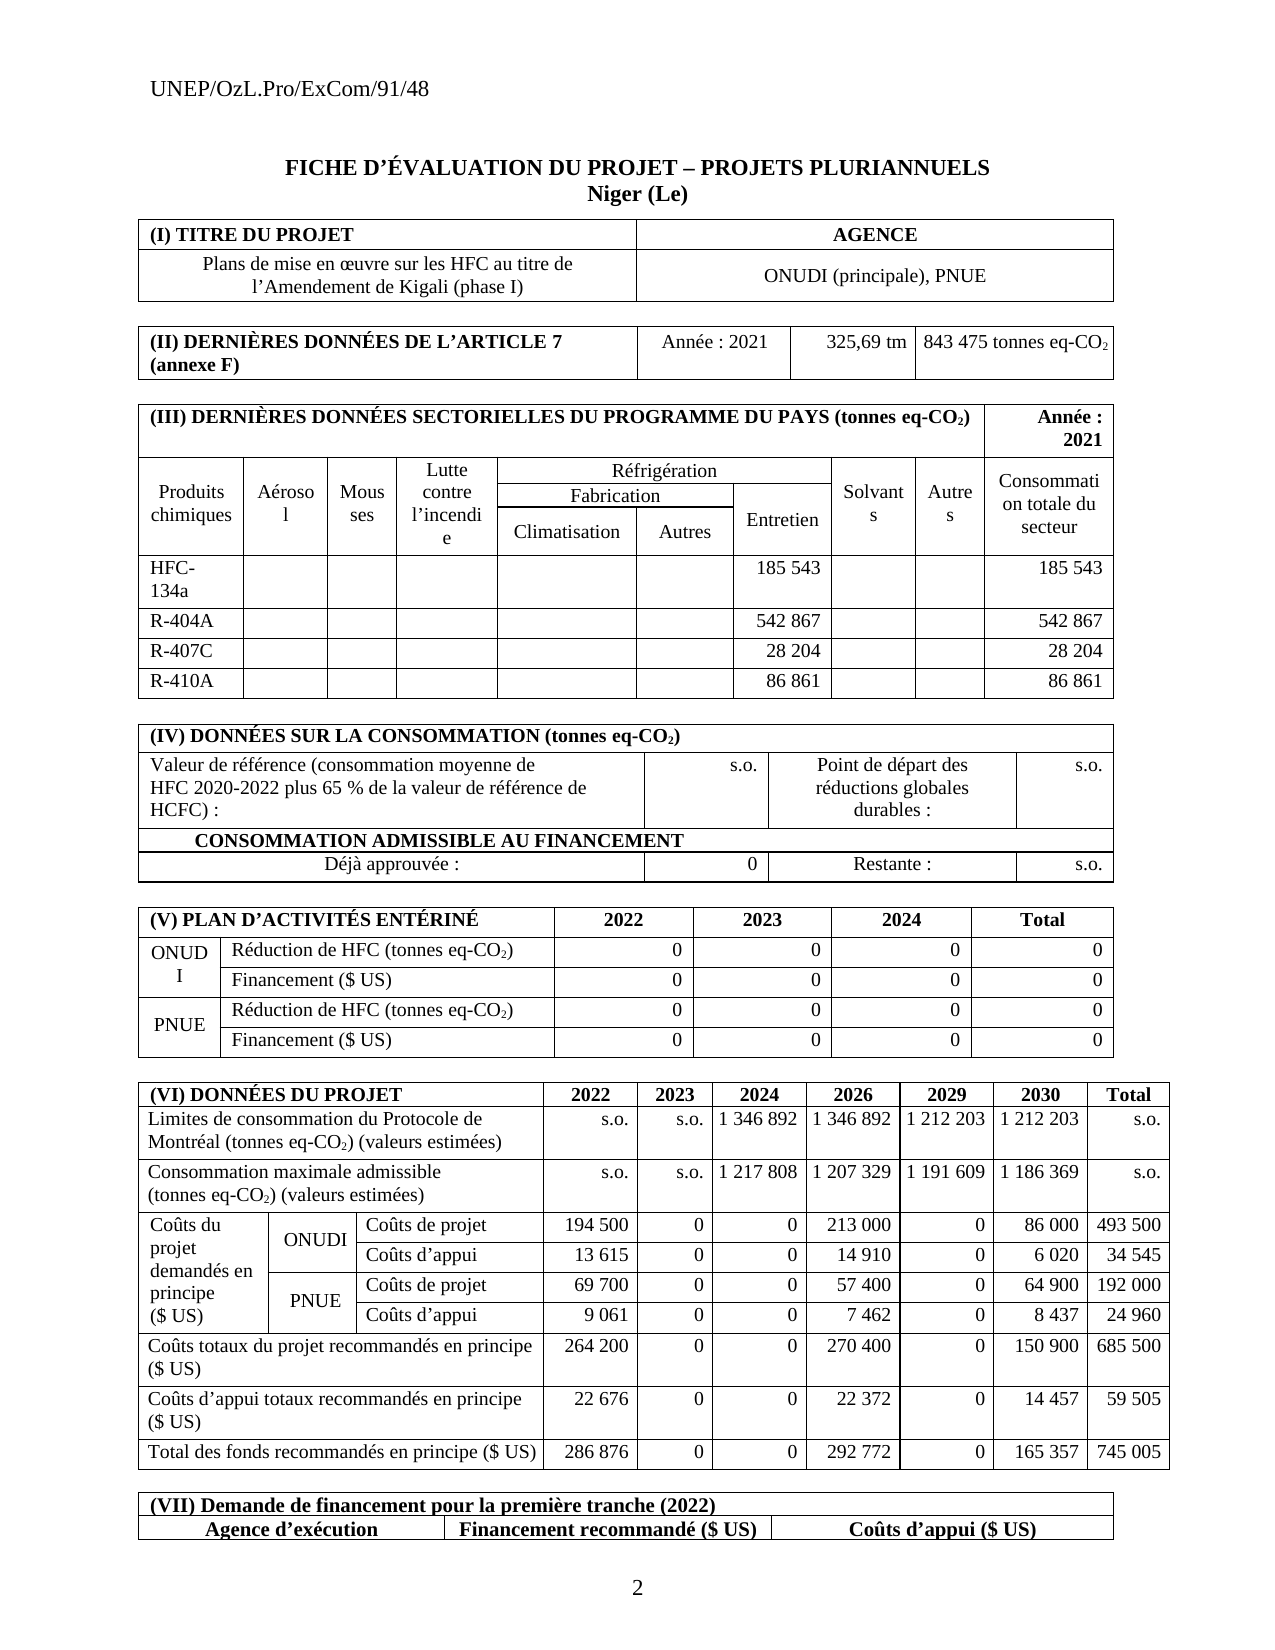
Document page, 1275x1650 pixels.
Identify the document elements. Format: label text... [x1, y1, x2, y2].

table_cell PNUE [269, 1273, 356, 1333]
table_cell [916, 639, 984, 668]
table_cell Réduction de HFC (tonnes eq-CO2) [221, 998, 554, 1027]
table_cell Financement recommandé ($ US) [445, 1516, 771, 1539]
table_cell [328, 669, 396, 698]
table_cell 0 [713, 1387, 806, 1439]
table_cell 0 [555, 968, 693, 997]
table_cell Climatisation [498, 508, 636, 555]
table_cell 0 [713, 1303, 806, 1333]
table_cell 57 400 [807, 1273, 899, 1302]
table_cell 28 204 [985, 639, 1113, 668]
table_cell 150 900 [994, 1334, 1087, 1386]
table_cell 8 437 [994, 1303, 1087, 1333]
table_cell 0 [972, 998, 1113, 1027]
table_cell 86 861 [734, 669, 831, 698]
table_cell ONUDI (principale), PNUE [637, 250, 1113, 301]
table_header (VI) DONNÉES DU PROJET [139, 1083, 543, 1106]
table_cell [916, 609, 984, 638]
table_header 2029 [901, 1083, 993, 1106]
table_header 2023 [694, 908, 831, 937]
table_cell 86 861 [985, 669, 1113, 698]
table_cell Mousses [328, 458, 396, 555]
table_cell 270 400 [807, 1334, 899, 1386]
table_cell 0 [972, 1028, 1113, 1057]
table_header 2024 [832, 908, 971, 937]
table_cell R-404A [139, 609, 243, 638]
table_cell 0 [901, 1387, 993, 1439]
table_cell Restante : [769, 853, 1016, 881]
table_header 2022 [544, 1083, 637, 1106]
table_cell 0 [713, 1243, 806, 1272]
table_cell 213 000 [807, 1213, 899, 1242]
table_cell 192 000 [1088, 1273, 1169, 1302]
table_cell 0 [694, 938, 831, 967]
table_cell 28 204 [734, 639, 831, 668]
table_cell 542 867 [734, 609, 831, 638]
table_cell PNUE [139, 998, 220, 1057]
table_header 2030 [994, 1083, 1087, 1106]
table_cell [637, 609, 733, 638]
table_cell 0 [555, 998, 693, 1027]
table_cell s.o. [1017, 853, 1113, 881]
table_cell 0 [638, 1303, 712, 1333]
table_cell [916, 669, 984, 698]
table_cell 0 [832, 968, 971, 997]
table_cell [832, 556, 915, 608]
table_cell 0 [972, 938, 1113, 967]
table_header (I) TITRE DU PROJET [139, 220, 636, 248]
table_header Année : 2021 [638, 327, 790, 378]
table_cell [832, 669, 915, 698]
table_cell Lutte contre l’incendie [397, 458, 497, 555]
table_cell 13 615 [544, 1243, 637, 1272]
table_cell [397, 609, 497, 638]
table_cell Solvants [832, 458, 915, 555]
table_cell [498, 609, 636, 638]
table_cell [244, 669, 327, 698]
table_cell 0 [638, 1213, 712, 1242]
table_cell Coûts d’appui ($ US) [772, 1516, 1113, 1539]
table_header Année : 2021 [985, 405, 1113, 457]
table_cell 1 217 808 [713, 1160, 806, 1212]
table_header Total [1088, 1083, 1169, 1106]
table_cell s.o. [1088, 1107, 1169, 1159]
table_cell 1 346 892 [713, 1107, 806, 1159]
table_cell HFC-134a [139, 556, 243, 608]
table_cell Coûts d’appui [357, 1303, 543, 1333]
table_cell 0 [638, 1440, 712, 1469]
table_cell Valeur de référence (consommation moyenne de HFC 2020-2022 plus 65 % de la valeur de référence de HCFC) : [139, 753, 644, 827]
table_cell s.o. [638, 1107, 712, 1159]
table_cell s.o. [544, 1160, 637, 1212]
table_cell s.o. [645, 753, 768, 827]
table_header AGENCE [637, 220, 1113, 248]
table_cell [328, 556, 396, 608]
table_cell [832, 609, 915, 638]
table_cell [328, 609, 396, 638]
table_cell 14 457 [994, 1387, 1087, 1439]
table_cell 34 545 [1088, 1243, 1169, 1272]
table_cell [244, 556, 327, 608]
table_cell Coûts de projet [357, 1213, 543, 1242]
table_cell 264 200 [544, 1334, 637, 1386]
table_cell 6 020 [994, 1243, 1087, 1272]
table_cell Consommation maximale admissible (tonnes eq-CO2) (valeurs estimées) [139, 1160, 543, 1212]
table_cell Plans de mise en œuvre sur les HFC au titre de l’Amendement de Kigali (phase I) [139, 250, 636, 301]
table_cell 22 372 [807, 1387, 899, 1439]
table_cell 0 [694, 968, 831, 997]
table_cell Fabrication [498, 484, 733, 506]
table_cell [637, 556, 733, 608]
table_cell 185 543 [985, 556, 1113, 608]
text Niger (Le) [150, 180, 1125, 207]
table_cell R-407C [139, 639, 243, 668]
table_cell s.o. [638, 1160, 712, 1212]
table_cell [498, 556, 636, 608]
table_cell CONSOMMATION ADMISSIBLE AU FINANCEMENT [139, 829, 1113, 851]
table_cell [637, 669, 733, 698]
table_header 2022 [555, 908, 693, 937]
table_header (V) PLAN D’ACTIVITÉS ENTÉRINÉ [139, 908, 554, 937]
table_cell Autres [637, 508, 733, 555]
table_cell 0 [638, 1387, 712, 1439]
table_cell 0 [832, 1028, 971, 1057]
table_cell Coûts d’appui [357, 1243, 543, 1272]
table_cell Coûts totaux du projet recommandés en principe ($ US) [139, 1334, 543, 1386]
table_cell 0 [901, 1243, 993, 1272]
table_cell Agence d’exécution [139, 1516, 444, 1539]
table_cell 24 960 [1088, 1303, 1169, 1333]
table_cell Consommation totale du secteur [985, 458, 1113, 555]
table_cell 1 191 609 [901, 1160, 993, 1212]
table_cell 9 061 [544, 1303, 637, 1333]
table_cell 286 876 [544, 1440, 637, 1469]
table_cell 0 [713, 1334, 806, 1386]
text FICHE D’ÉVALUATION DU PROJET – PROJETS PLURIANNUELS [150, 154, 1125, 180]
table_cell 685 500 [1088, 1334, 1169, 1386]
table_header 2023 [638, 1083, 712, 1106]
table_cell 0 [832, 998, 971, 1027]
table_cell Réduction de HFC (tonnes eq-CO2) [221, 938, 554, 967]
table_cell 0 [638, 1273, 712, 1302]
table_cell Total des fonds recommandés en principe ($ US) [139, 1440, 543, 1469]
table_cell Autres [916, 458, 984, 555]
table_cell [328, 639, 396, 668]
table_cell 0 [638, 1334, 712, 1386]
table_cell s.o. [1088, 1160, 1169, 1212]
table_header 2024 [713, 1083, 806, 1106]
table_cell [244, 609, 327, 638]
table_cell 1 207 329 [807, 1160, 899, 1212]
table_cell Financement ($ US) [221, 968, 554, 997]
table_header 2026 [807, 1083, 899, 1106]
table_cell 0 [901, 1213, 993, 1242]
table_cell [916, 556, 984, 608]
table_cell 0 [832, 938, 971, 967]
table_cell Limites de consommation du Protocole de Montréal (tonnes eq-CO2) (valeurs estimées) [139, 1107, 543, 1159]
table_cell R-410A [139, 669, 243, 698]
table_cell 86 000 [994, 1213, 1087, 1242]
table_cell s.o. [544, 1107, 637, 1159]
table_cell ONUDI [269, 1213, 356, 1272]
table_cell 0 [638, 1243, 712, 1272]
table_cell 0 [645, 853, 768, 881]
table_cell 0 [713, 1273, 806, 1302]
table_cell 1 212 203 [994, 1107, 1087, 1159]
table_header (VII) Demande de financement pour la première tranche (2022) [139, 1493, 1113, 1515]
table_cell 69 700 [544, 1273, 637, 1302]
table_cell Déjà approuvée : [139, 853, 644, 881]
table_cell 59 505 [1088, 1387, 1169, 1439]
table_cell 14 910 [807, 1243, 899, 1272]
table_cell [637, 639, 733, 668]
table_cell 7 462 [807, 1303, 899, 1333]
table_cell Coûts de projet [357, 1273, 543, 1302]
table_cell [397, 639, 497, 668]
table_header Total [972, 908, 1113, 937]
table_cell [244, 639, 327, 668]
table_cell 0 [901, 1273, 993, 1302]
table_cell 0 [555, 938, 693, 967]
table_cell s.o. [1017, 753, 1113, 827]
table_cell 194 500 [544, 1213, 637, 1242]
table_cell ONUDI [139, 938, 220, 997]
table_cell 745 005 [1088, 1440, 1169, 1469]
table_cell 0 [901, 1440, 993, 1469]
table_cell 0 [694, 998, 831, 1027]
table_header (IV) DONNÉES SUR LA CONSOMMATION (tonnes eq-CO2) [139, 725, 1113, 752]
table_cell [498, 669, 636, 698]
table_cell 493 500 [1088, 1213, 1169, 1242]
table_header 325,69 tm [791, 327, 915, 378]
table_cell 1 346 892 [807, 1107, 899, 1159]
table_cell [832, 639, 915, 668]
table_cell 1 212 203 [901, 1107, 993, 1159]
table_cell [397, 556, 497, 608]
table_cell Point de départ des réductions globales durables : [769, 753, 1016, 827]
table_cell Coûts du projet demandés en principe ($ US) [139, 1213, 268, 1333]
table_cell 542 867 [985, 609, 1113, 638]
table_cell Aérosol [244, 458, 327, 555]
table_cell Réfrigération [498, 458, 831, 483]
table_header 843 475 tonnes eq-CO2 [916, 327, 1113, 378]
table_cell 64 900 [994, 1273, 1087, 1302]
table_cell 1 186 369 [994, 1160, 1087, 1212]
table_cell [498, 639, 636, 668]
table_cell 0 [972, 968, 1113, 997]
table_cell 185 543 [734, 556, 831, 608]
table_header (II) DERNIÈRES DONNÉES DE L’ARTICLE 7 (annexe F) [139, 327, 637, 378]
table_cell Entretien [734, 484, 831, 555]
table_header (III) DERNIÈRES DONNÉES SECTORIELLES DU PROGRAMME DU PAYS (tonnes eq-CO2) [139, 405, 984, 457]
table_cell 0 [713, 1213, 806, 1242]
table_cell 165 357 [994, 1440, 1087, 1469]
table_cell [397, 669, 497, 698]
table_cell 0 [713, 1440, 806, 1469]
table_cell 0 [901, 1334, 993, 1386]
table_cell 292 772 [807, 1440, 899, 1469]
table_cell Financement ($ US) [221, 1028, 554, 1057]
table_cell Produits chimiques [139, 458, 243, 555]
table_cell 0 [901, 1303, 993, 1333]
table_cell Coûts d’appui totaux recommandés en principe ($ US) [139, 1387, 543, 1439]
table_cell 0 [694, 1028, 831, 1057]
table_cell 0 [555, 1028, 693, 1057]
table_cell 22 676 [544, 1387, 637, 1439]
